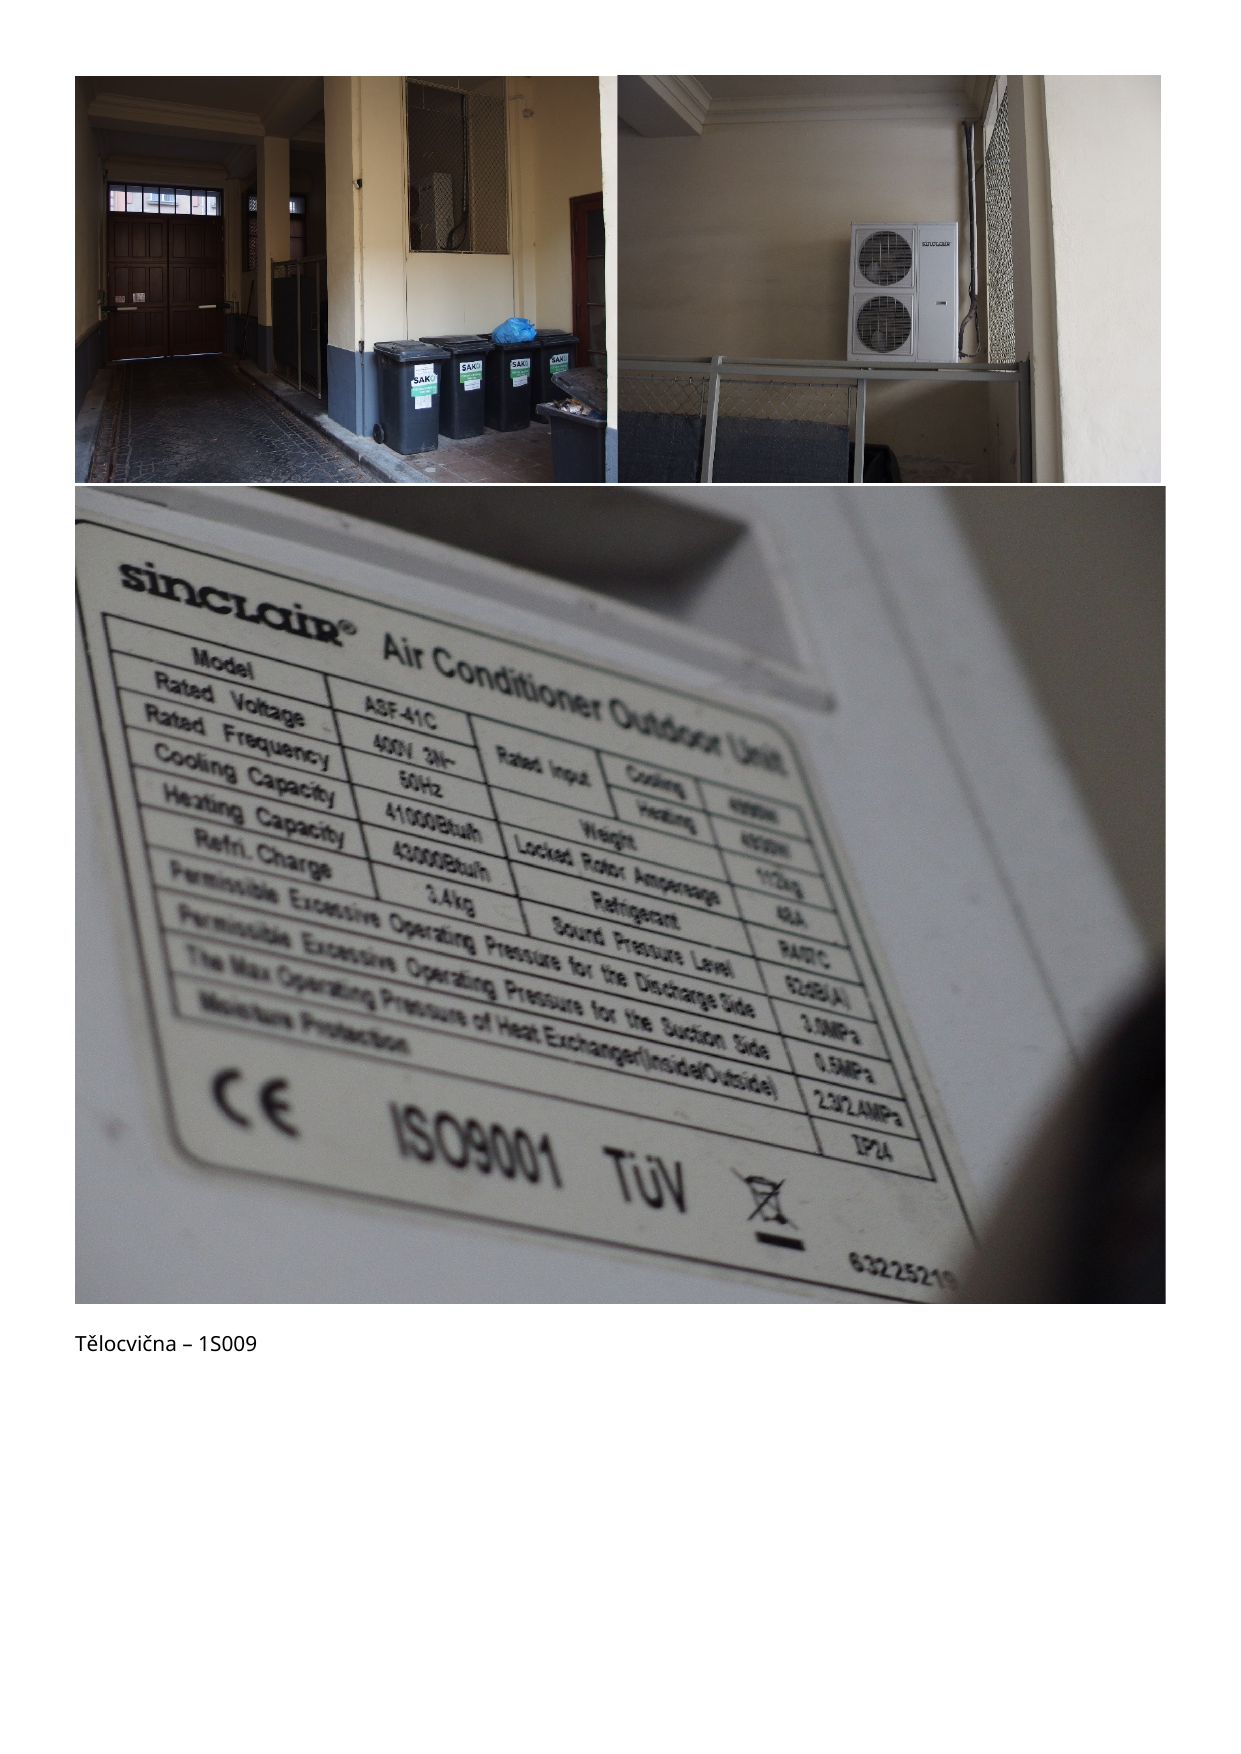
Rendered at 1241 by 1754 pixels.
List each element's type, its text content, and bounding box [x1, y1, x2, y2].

picture [75, 486, 1166, 1304]
text Tělocvična – 1S009 [75, 1329, 1165, 1357]
picture [75, 75, 1161, 483]
